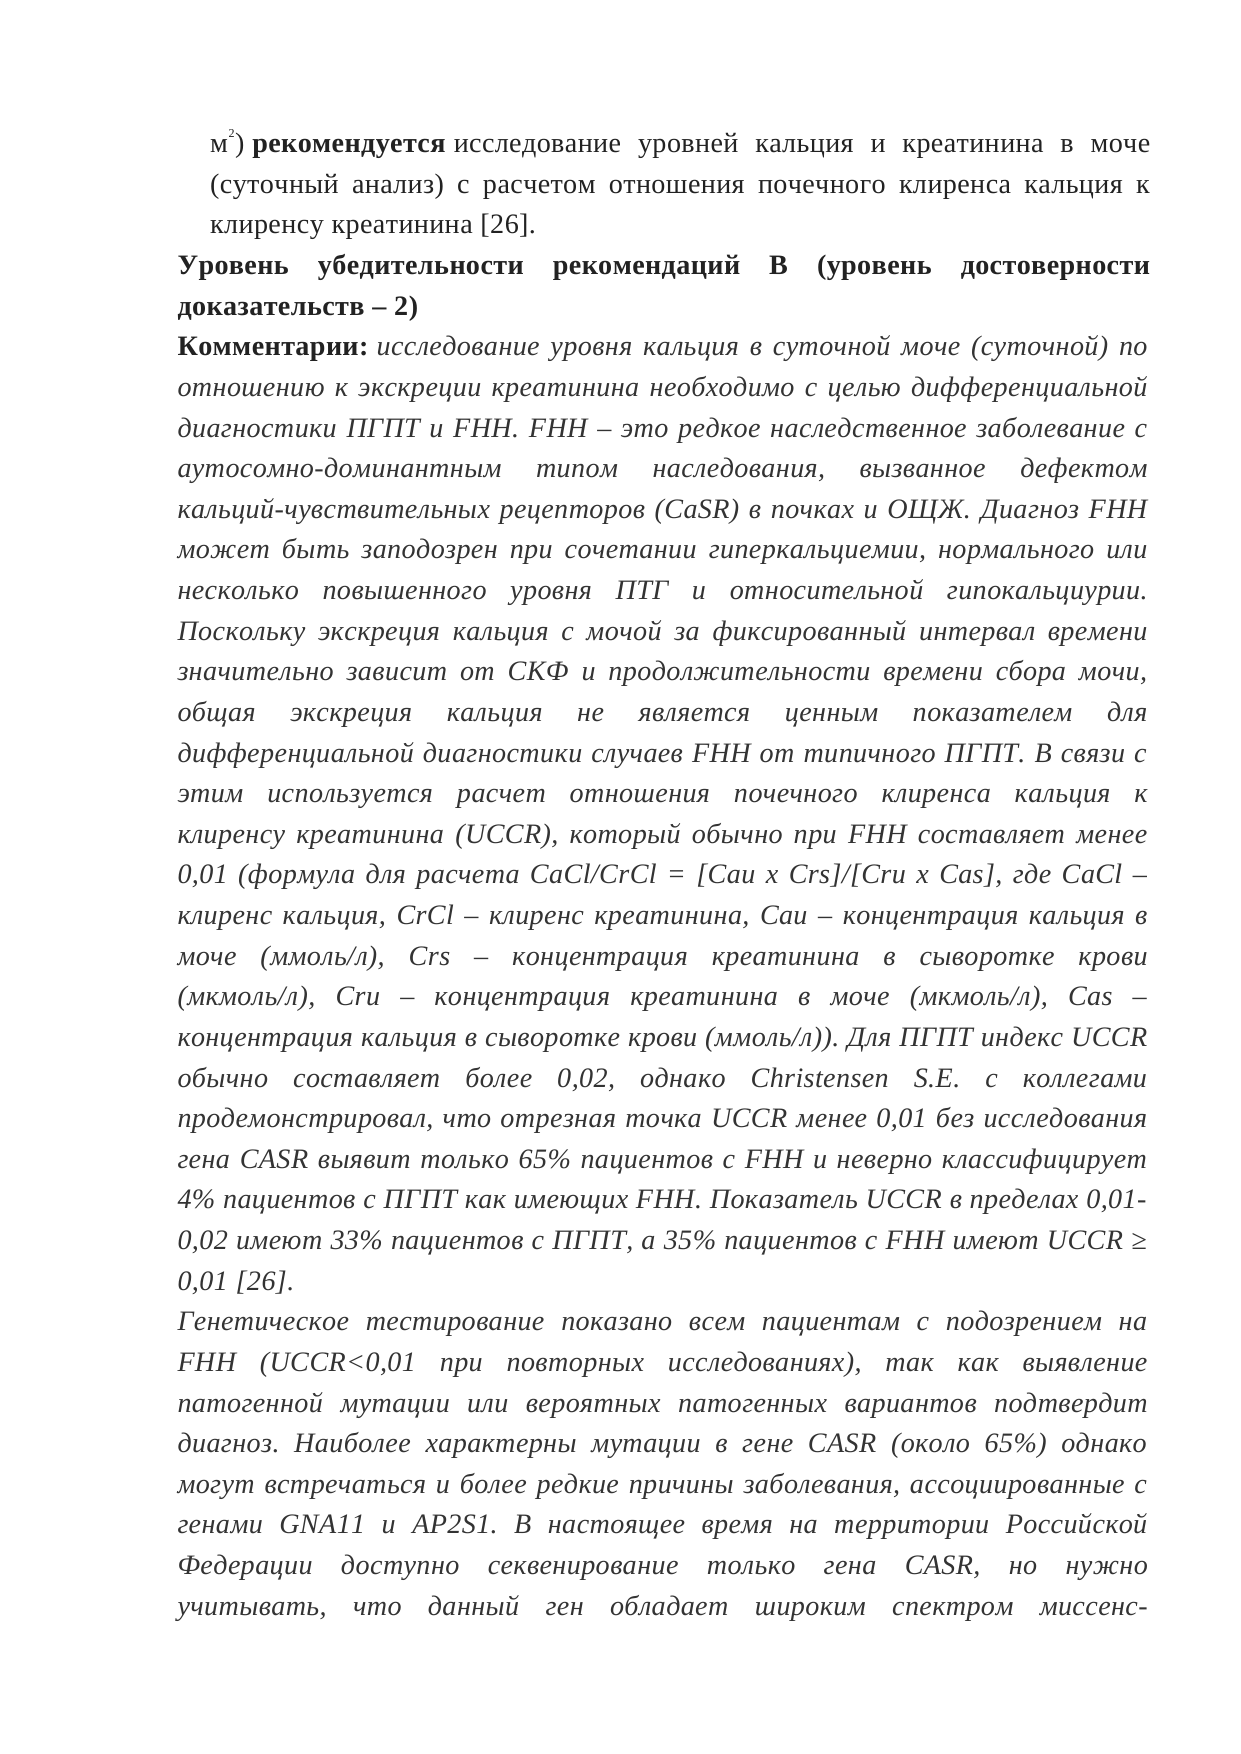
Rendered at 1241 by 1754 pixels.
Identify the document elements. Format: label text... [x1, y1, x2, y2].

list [172, 118, 1152, 240]
text Уровень убедительности рекомендаций В (уровень достоверности доказательств – 2) [177, 240, 1152, 321]
text Комментарии: исследование уровня кальция в суточной моче (суточной) по отношению к экскреции креатинина необходимо с целью дифференциальной диагностики ПГПТ и FHH. FHH – это редкое наследственное заболевание с аутосомно-доминантным типом наследования, вызванное дефектом кальций-чувствительных рецепторов (CaSR) в почках и ОЩЖ. Диагноз FHH может быть заподозрен при сочетании гиперкальциемии, нормального или несколько повышенного уровня ПТГ и относительной гипокальциурии. Поскольку экскреция кальция с мочой за фиксированный интервал времени значительно зависит от СКФ и продолжительности времени сбора мочи, общая экскреция кальция не является ценным показателем для дифференциальной диагностики случаев FHH от типичного ПГПТ. В связи с этим используется расчет отношения почечного клиренса кальция к клиренсу креатинина (UCCR), который обычно при FHH составляет менее 0,01 (формула для расчета CaCl/CrCl = [Cau x Crs]/[Cru x Cas], где CaCl – клиренс кальция, CrCl – клиренс креатинина, Cau – концентрация кальция в моче (ммоль/л), Crs – концентрация креатинина в сыворотке крови (мкмоль/л), Cru – концентрация креатинина в моче (мкмоль/л), Cas – концентрация кальция в сыворотке крови (ммоль/л)). Для ПГПТ индекс UCCR обычно составляет более 0,02, однако Christensen S.E. с коллегами продемонстрировал, что отрезная точка UCCR менее 0,01 без исследования гена CASR выявит только 65% пациентов с FHH и неверно классифицирует 4% пациентов с ПГПТ как имеющих FHH. Показатель UCCR в пределах 0,01-0,02 имеют 33% пациентов с ПГПТ, а 35% пациентов с FHH имеют UCCR ≥ 0,01 [26]. [177, 321, 1152, 1296]
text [177, 1296, 1152, 1621]
